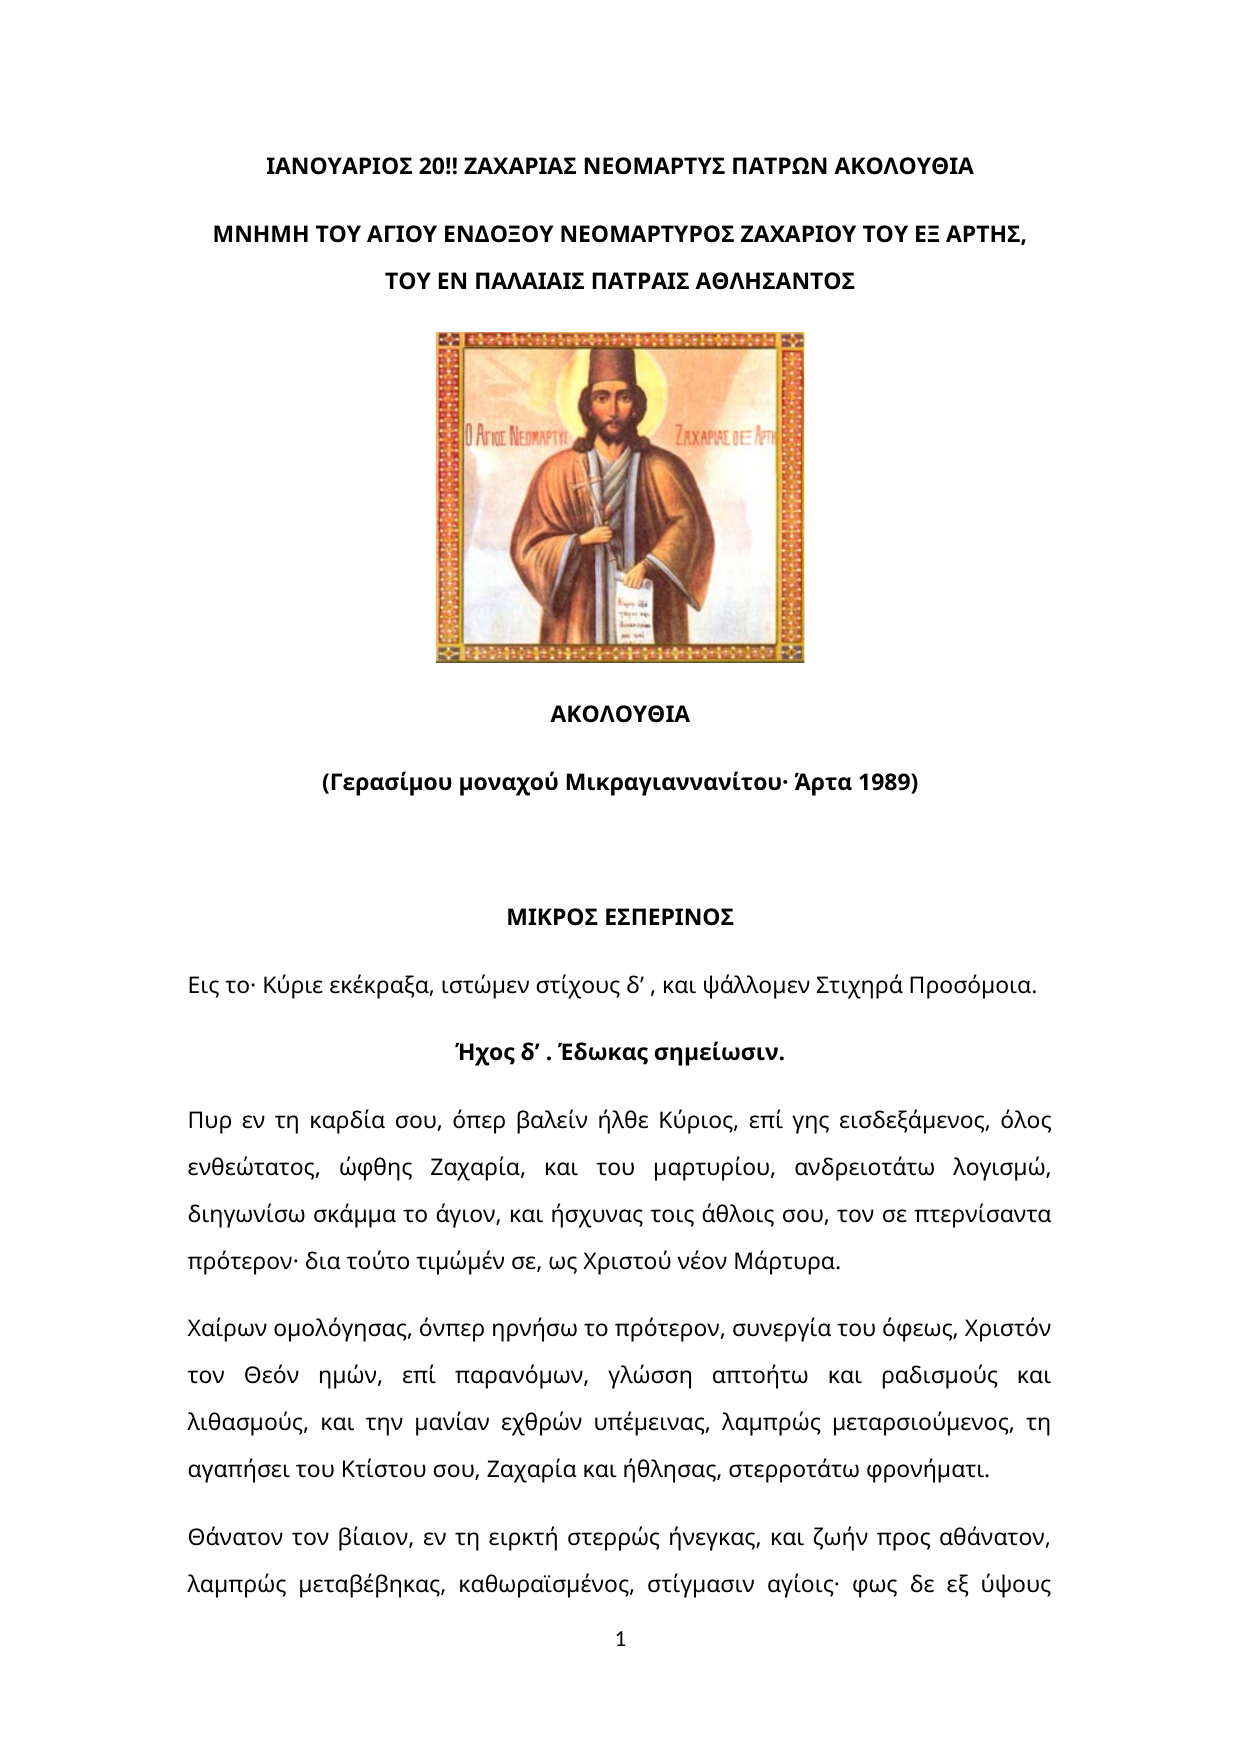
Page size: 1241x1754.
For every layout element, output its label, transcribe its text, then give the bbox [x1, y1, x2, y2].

text Εις το· Κύριε εκέκραξα, ιστώμεν στίχους δ’ , και ψάλλομεν Στιχηρά Προσόμοια. [187, 969, 1053, 1000]
text ΜΙΚΡΟΣ ΕΣΠΕΡΙΝΟΣ [187, 901, 1053, 932]
text (Γερασίμου μοναχού Μικραγιαννανίτου· Άρτα 1989) [187, 766, 1053, 797]
text Πυρ εν τη καρδία σου, όπερ βαλείν ήλθε Κύριος, επί γης εισδεξάμενος, όλος ενθεώτατος, ώφθης Ζαχαρία, και του μαρτυρίου, ανδρειοτάτω λογισμώ, διηγωνίσω σκάμμα το άγιον, και ήσχυνας τοις άθλοις σου, τον σε πτερνίσαντα πρότερον· δια τούτο τιμώμέν σε, ως Χριστού νέον Μάρτυρα. [187, 1104, 1053, 1276]
text ΜΝΗΜΗ ΤΟΥ ΑΓΙΟΥ ΕΝΔΟΞΟΥ ΝΕΟΜΑΡΤΥΡΟΣ ΖΑΧΑΡΙΟΥ ΤΟΥ ΕΞ ΑΡΤΗΣ, ΤΟΥ ΕΝ ΠΑΛΑΙΑΙΣ ΠΑΤΡΑΙΣ ΑΘΛΗΣΑΝΤΟΣ [187, 218, 1053, 296]
text ΑΚΟΛΟΥΘΙΑ [187, 698, 1053, 729]
text ΙΑΝΟΥΑΡΙΟΣ 20!! ΖΑΧΑΡΙΑΣ ΝΕΟΜΑΡΤΥΣ ΠΑΤΡΩΝ ΑΚΟΛΟΥΘΙΑ [187, 150, 1053, 181]
text Χαίρων ομολόγησας, όνπερ ηρνήσω το πρότερον, συνεργία του όφεως, Χριστόν τον Θεόν ημών, επί παρανόμων, γλώσση απτοήτω και ραδισμούς και λιθασμούς, και την μανίαν εχθρών υπέμεινας, λαμπρώς μεταρσιούμενος, τη αγαπήσει του Κτίστου σου, Ζαχαρία και ήθλησας, στερροτάτω φρονήματι. [187, 1312, 1053, 1484]
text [187, 1521, 1053, 1599]
text Ήχος δ’ . Έδωκας σημείωσιν. [187, 1036, 1053, 1068]
picture [435, 332, 805, 663]
